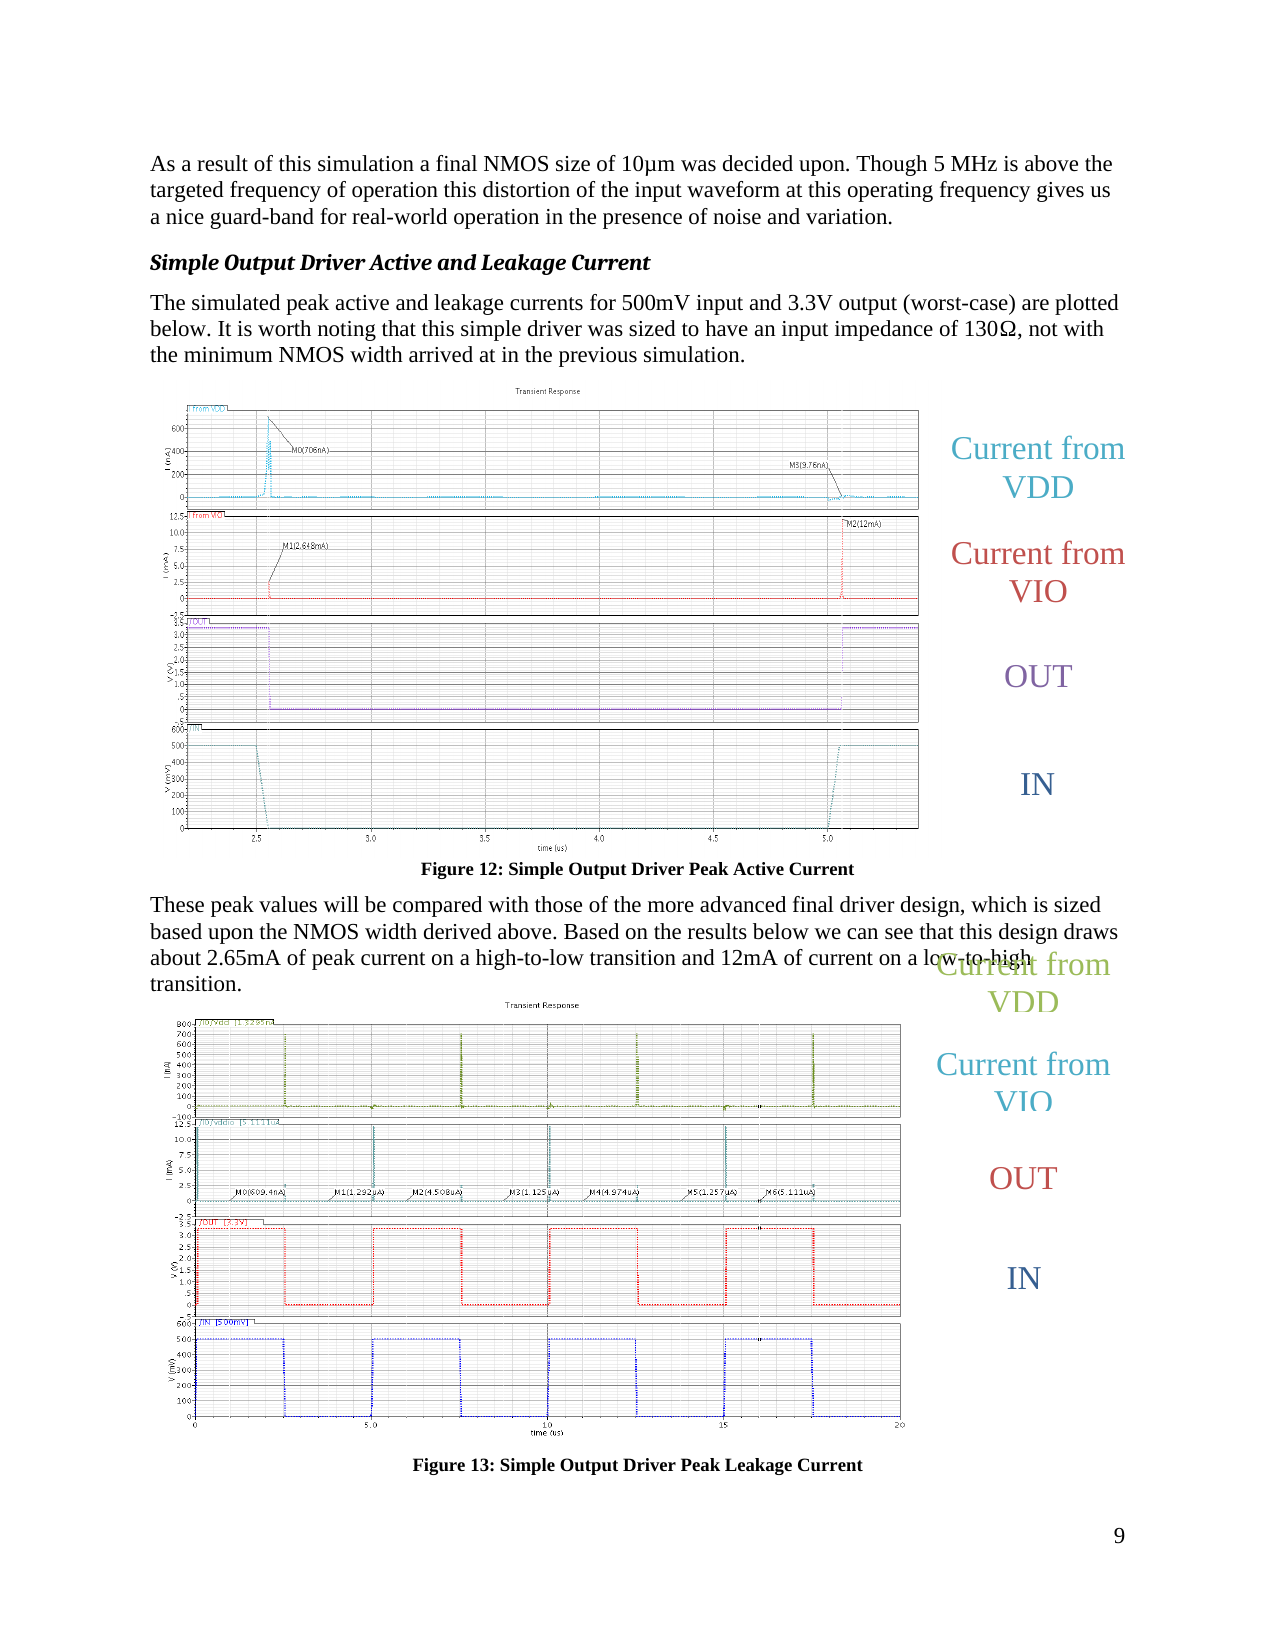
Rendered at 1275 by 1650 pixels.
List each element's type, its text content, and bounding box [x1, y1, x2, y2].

picture [150, 997, 932, 1441]
picture [150, 380, 942, 858]
text As a result of this simulation a final NMOS size of 10µm was decided upon. Though 5 MHz is above the targeted frequency of operation this distortion of the input waveform at this operating frequency gives us a nice guard-band for real-world operation in the presence of noise and variation. [150, 150, 1125, 229]
text Figure 13: Simple Output Driver Peak Leakage Current [150, 1453, 1125, 1475]
subtitle Simple Output Driver Active and Leakage Current [150, 250, 1125, 276]
text Figure 12: Simple Output Driver Peak Active Current [150, 857, 1125, 879]
text The simulated peak active and leakage currents for 500mV input and 3.3V output (worst-case) are plotted below. It is worth noting that this simple driver was sized to have an input impedance of 130Ω, not with the minimum NMOS width arrived at in the previous simulation. [150, 289, 1125, 368]
